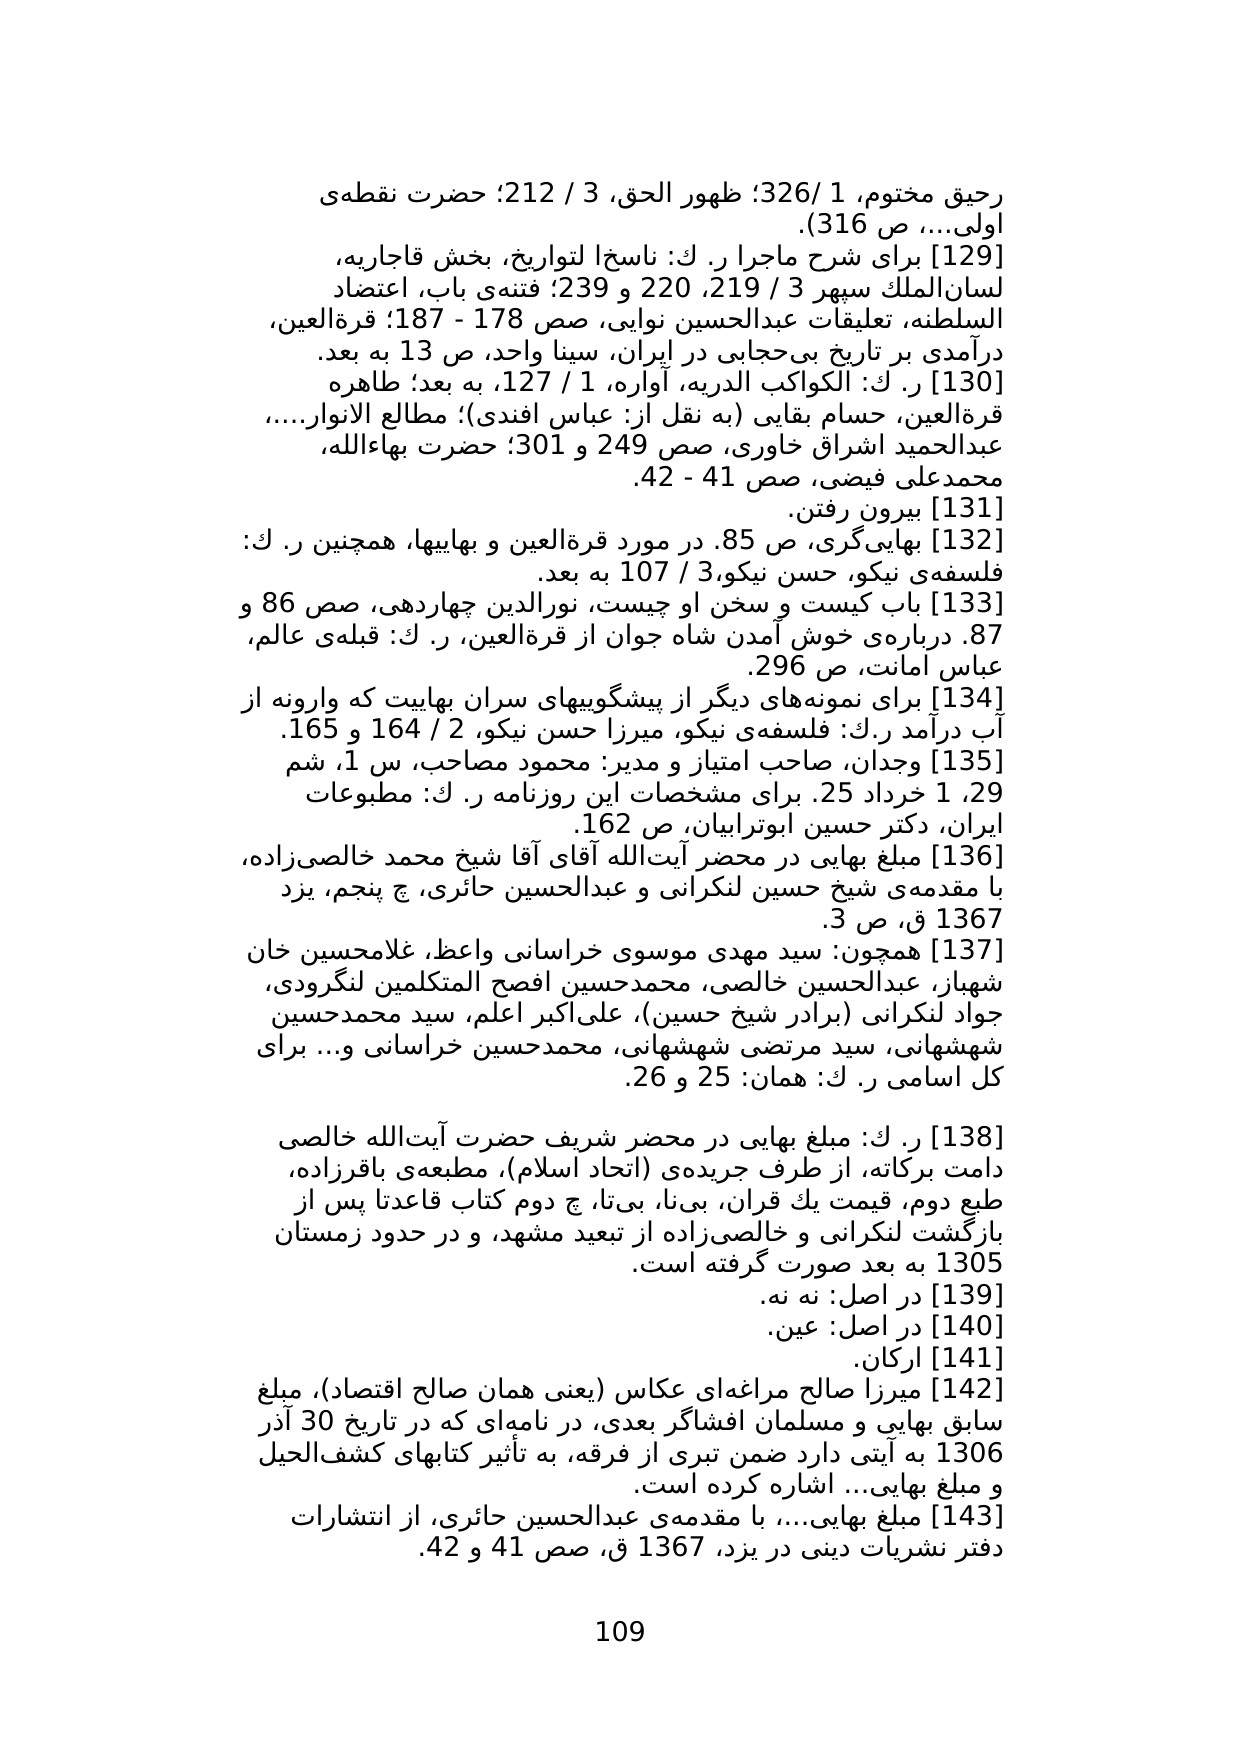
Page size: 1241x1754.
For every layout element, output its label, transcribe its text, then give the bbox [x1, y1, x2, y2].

text [135] وجدان، صاحب امتیاز و مدیر: محمود مصاحب، س 1، شم 29، 1 خرداد 25. برای مشخصات این روزنامه ر. ك: مطبوعات ایران، دكتر حسین ابوترابیان، ص 162. [236, 745, 1004, 840]
text [134] برای نمونه‌های دیگر از پیشگوییهای سران بهاییت كه وارونه از آب درآمد ر.ك: فلسفه‌ی نیكو، میرزا حسن نیكو، 2 / 164 و 165. [236, 682, 1004, 745]
text [137] همچون: سید مهدی موسوی خراسانی واعظ، غلامحسین خان شهباز، عبدالحسین خالصی، محمدحسین افصح المتكلمین لنگرودی، جواد لنكرانی (برادر شیخ حسین)، علی‌اكبر اعلم، سید محمدحسین شهشهانی، سید مرتضی شهشهانی، محمدحسین خراسانی و... برای كل اسامی ر. ك: همان: 25 و 26. [236, 935, 1004, 1121]
text [142] میرزا صالح مراغه‌ای عكاس (یعنی همان صالح اقتصاد)، مبلغ سابق بهایی و مسلمان افشاگر بعدی، در نامه‌ای كه در تاریخ 30 آذر 1306 به آیتی دارد ضمن تبری از فرقه، به تأثیر كتابهای كشف‌الحیل و مبلغ بهایی... اشاره كرده است. [236, 1374, 1004, 1500]
text [129] برای شرح ماجرا ر. ك: ناسخ‌ا لتواریخ، بخش قاجاریه، لسان‌الملك سپهر 3 / 219، 220 و 239؛ فتنه‌ی باب، اعتضاد السلطنه، تعلیقات عبدالحسین نوایی، صص 178 - 187؛ قرةالعین، درآمدی بر تاریخ بی‌حجابی در ایران، سینا واحد، ص 13 به بعد. [236, 240, 1004, 367]
text [133] باب كیست و سخن او چیست، نورالدین چهاردهی، صص 86 و 87. درباره‌ی خوش آمدن شاه جوان از قرةالعین، ر. ك: قبله‌ی عالم، عباس امانت، ص 296. [236, 587, 1004, 682]
text [131] بیرون رفتن. [236, 493, 1004, 524]
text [236, 177, 1004, 240]
text [138] ر. ك: مبلغ بهایی در محضر شریف حضرت آیت‌الله خالصی دامت بركاته، از طرف جریده‌ی (اتحاد اسلام)، مطبعه‌ی باقرزاده، طبع دوم، قیمت یك قران، بی‌نا، بی‌تا، چ دوم كتاب قاعدتا پس از بازگشت لنكرانی و خالصی‌زاده از تبعید مشهد، و در حدود زمستان 1305 به بعد صورت گرفته است. [236, 1121, 1004, 1279]
text [132] بهایی‌گری، ص 85. در مورد قرةالعین و بهاییها، همچنین ر. ك: فلسفه‌ی نیكو، حسن نیكو،3 / 107 به بعد. [236, 524, 1004, 587]
text [139] در اصل: نه نه. [236, 1279, 1004, 1311]
text [130] ر. ك: الكواكب الدریه، آواره، 1 / 127، به بعد؛ طاهره قرةالعین، حسام بقایی (به نقل از: عباس افندی)؛ مطالع الانوار....، عبدالحمید اشراق خاوری، صص 249 و 301؛ حضرت بهاءالله، محمدعلی فیضی، صص 41 - 42. [236, 367, 1004, 493]
text [136] مبلغ بهایی در محضر آیت‌الله آقای آقا شیخ محمد خالصی‌زاده، با مقدمه‌ی شیخ حسین لنكرانی و عبدالحسین حائری، چ پنجم، یزد 1367 ق، ص 3. [236, 840, 1004, 935]
text [143] مبلغ بهایی...، با مقدمه‌ی عبدالحسین حائری، از انتشارات دفتر نشریات دینی در یزد، 1367 ق، صص 41 و 42. [236, 1500, 1004, 1563]
text [140] در اصل: عین. [236, 1311, 1004, 1342]
text [141] اركان. [236, 1342, 1004, 1374]
